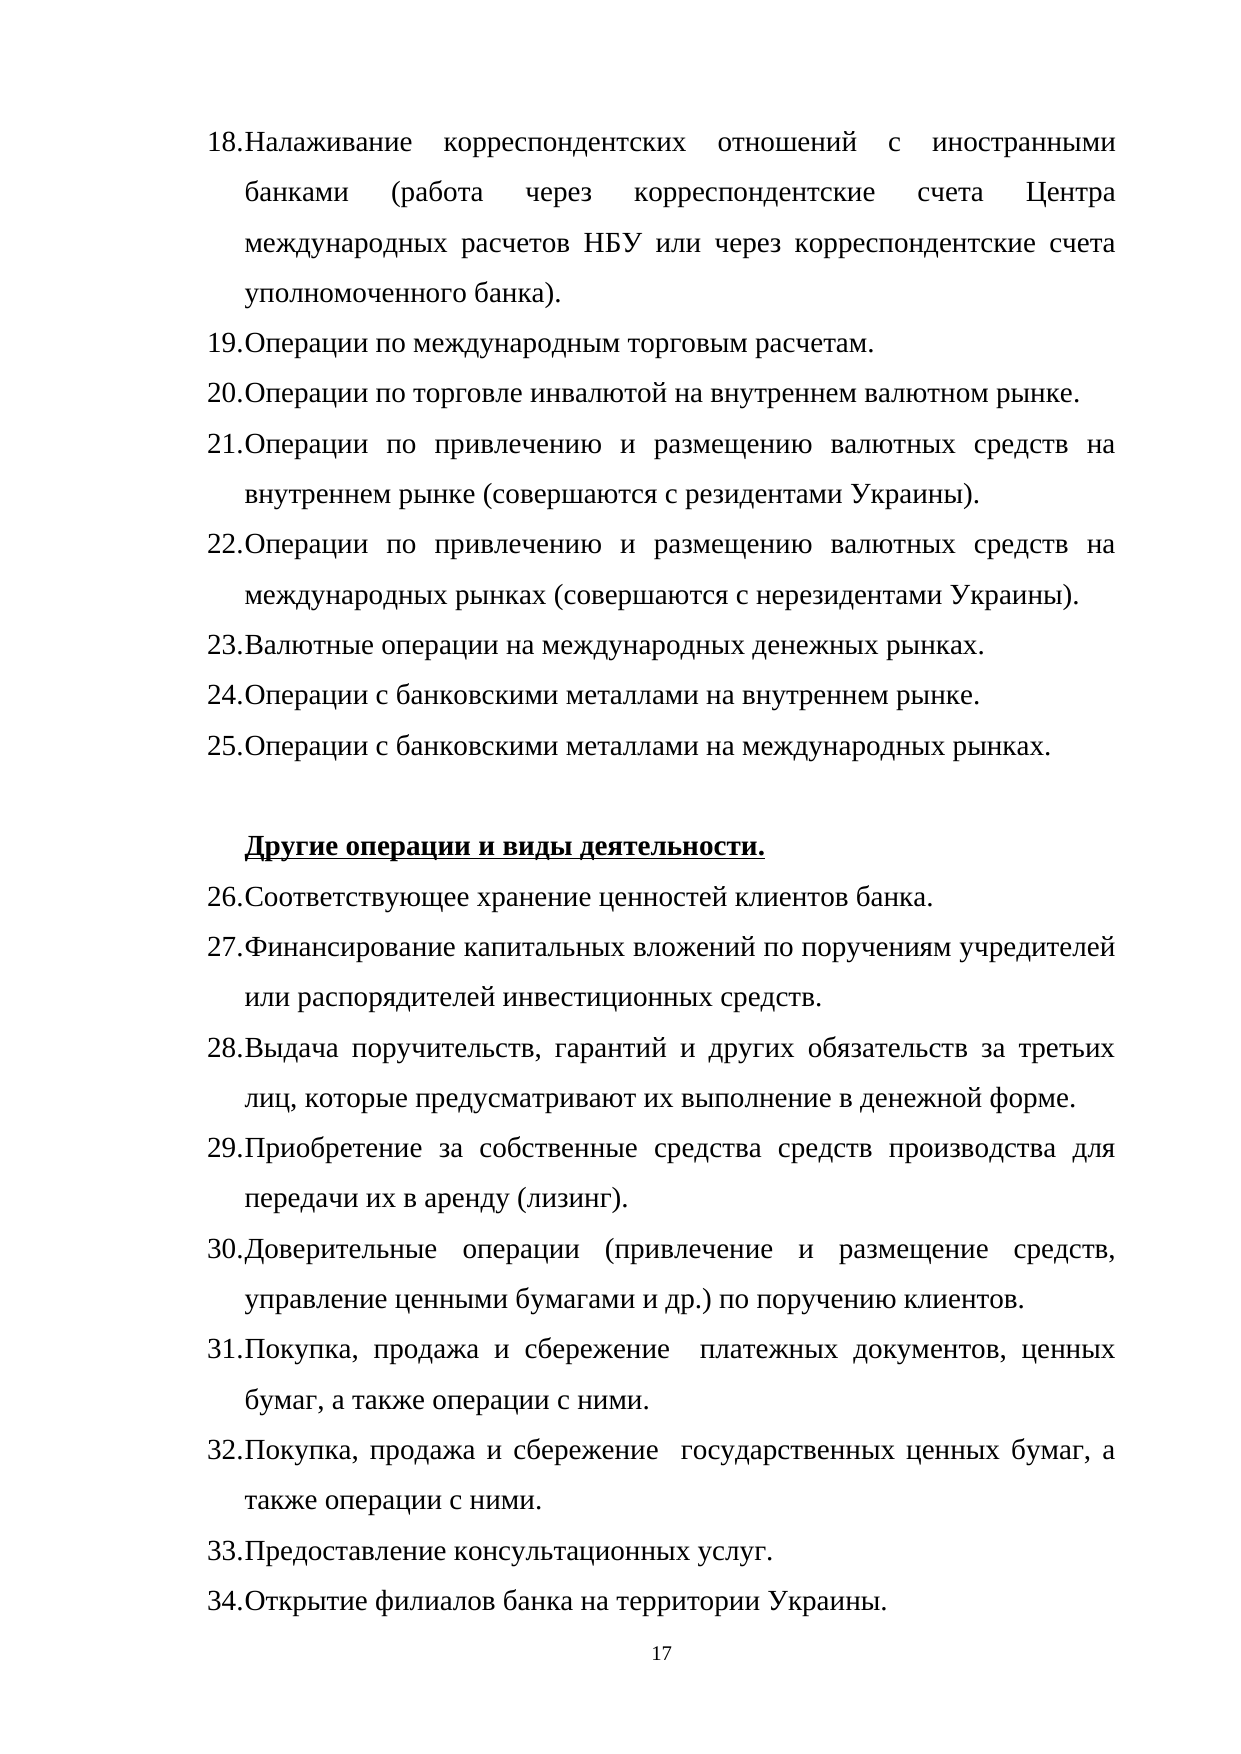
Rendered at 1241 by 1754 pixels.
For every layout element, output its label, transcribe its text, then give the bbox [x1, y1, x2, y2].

list Налаживание корреспондентских отношений с иностранными банками (работа через корреспондентские счета Центра международных расчетов НБУ или через корреспондентские счета уполномоченного банка). [207, 124, 1116, 308]
list Доверительные операции (привлечение и размещение средств, управление ценными бумагами и др.) по поручению клиентов. [207, 1231, 1116, 1315]
list Операции по торговле инвалютой на внутреннем валютном рынке. [207, 376, 1116, 409]
list Приобретение за собственные средства средств производства для передачи их в аренду (лизинг). [207, 1130, 1116, 1214]
text Другие операции и виды деятельности. [244, 828, 1116, 862]
list Операции по привлечению и размещению валютных средств на международных рынках (совершаются с нерезидентами Украины). [207, 527, 1116, 610]
list Покупка, продажа и сбережение государственных ценных бумаг, а также операции с ними. [207, 1432, 1116, 1516]
list Предоставление консультационных услуг. [207, 1533, 1116, 1566]
list Выдача поручительств, гарантий и других обязательств за третьих лиц, которые предусматривают их выполнение в денежной форме. [207, 1030, 1116, 1113]
list Покупка, продажа и сбережение платежных документов, ценных бумаг, а также операции с ними. [207, 1332, 1116, 1415]
list Открытие филиалов банка на территории Украины. [207, 1583, 1116, 1617]
list Операции с банковскими металлами на внутреннем рынке. [207, 677, 1116, 711]
list Соответствующее хранение ценностей клиентов банка. [207, 879, 1116, 912]
list Финансирование капитальных вложений по поручениям учредителей или распорядителей инвестиционных средств. [207, 929, 1116, 1013]
list Валютные операции на международных денежных рынках. [207, 627, 1116, 661]
list Операции по привлечению и размещению валютных средств на внутреннем рынке (совершаются с резидентами Украины). [207, 426, 1116, 510]
list Операции по международным торговым расчетам. [207, 325, 1116, 359]
list Операции с банковскими металлами на международных рынках. [207, 728, 1116, 761]
